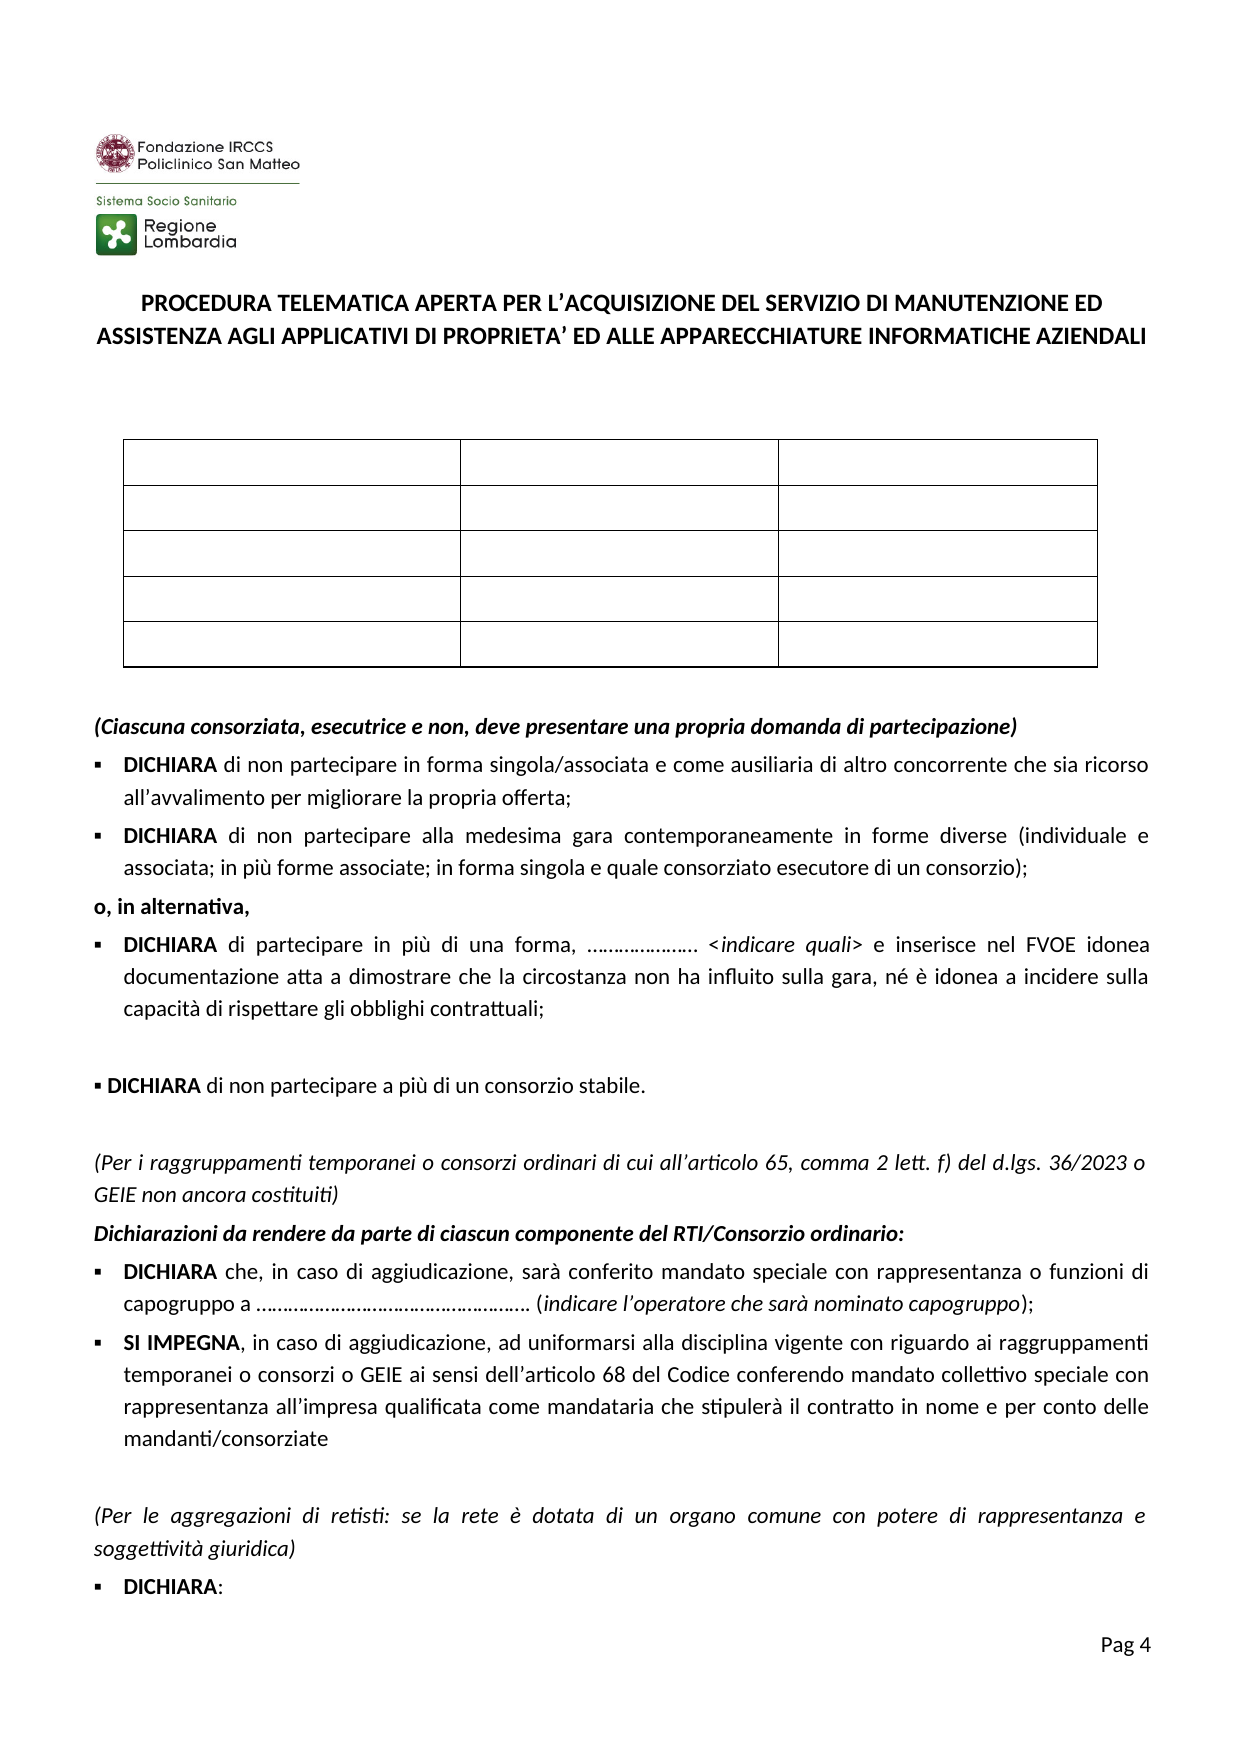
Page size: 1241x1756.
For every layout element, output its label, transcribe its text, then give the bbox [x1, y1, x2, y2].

table_cell [124, 622, 460, 666]
text ▪ DICHIARA che, in caso di aggiudicazione, sarà conferito mandato speciale con rappresentanza o funzioni di capogruppo a ……………………………………………. (indicare l’operatore che sarà nominato capogruppo); [94, 1257, 1151, 1318]
table_cell [779, 440, 1097, 485]
table_cell [779, 531, 1097, 576]
table_cell [461, 531, 778, 576]
table_cell [779, 486, 1097, 530]
text Dichiarazioni da rendere da parte di ciascun componente del RTI/Consorzio ordinario: [94, 1219, 1151, 1247]
text (Per i raggruppamenti temporanei o consorzi ordinari di cui all’articolo 65, comma 2 lett. f) del d.lgs. 36/2023 o GEIE non ancora costituiti) [94, 1148, 1151, 1208]
text ▪ SI IMPEGNA, in caso di aggiudicazione, ad uniformarsi alla disciplina vigente con riguardo ai raggruppamenti temporanei o consorzi o GEIE ai sensi dell’articolo 68 del Codice conferendo mandato collettivo speciale con rappresentanza all’impresa qualificata come mandataria che stipulerà il contratto in nome e per conto delle mandanti/consorziate [94, 1328, 1151, 1453]
table_cell [461, 577, 778, 621]
table_cell [779, 577, 1097, 621]
table_cell [124, 531, 460, 576]
text (Per le aggregazioni di retisti: se la rete è dotata di un organo comune con potere di rappresentanza e soggettività giuridica) [94, 1501, 1151, 1562]
text ▪ DICHIARA di non partecipare a più di un consorzio stabile. [94, 1071, 1151, 1099]
picture [93, 123, 300, 269]
table_cell [124, 440, 460, 485]
table_cell [461, 486, 778, 530]
table_cell [461, 440, 778, 485]
text o, in alternativa, [94, 892, 1151, 920]
table_cell [779, 622, 1097, 666]
text ▪ DICHIARA di non partecipare alla medesima gara contemporaneamente in forme diverse (individuale e associata; in più forme associate; in forma singola e quale consorziato esecutore di un consorzio); [94, 821, 1151, 881]
text (Ciascuna consorziata, esecutrice e non, deve presentare una propria domanda di partecipazione) [94, 712, 1151, 740]
table_cell [461, 622, 778, 666]
table_cell [124, 486, 460, 530]
text ▪ DICHIARA di non partecipare in forma singola/associata e come ausiliaria di altro concorrente che sia ricorso all’avvalimento per migliorare la propria offerta; [94, 751, 1151, 811]
text ▪ DICHIARA di partecipare in più di una forma, ………………… <indicare quali> e inserisce nel FVOE idonea documentazione atta a dimostrare che la circostanza non ha influito sulla gara, né è idonea a incidere sulla capacità di rispettare gli obblighi contrattuali; [94, 930, 1151, 1023]
text ▪ DICHIARA: [94, 1572, 1151, 1600]
table_cell [124, 577, 460, 621]
